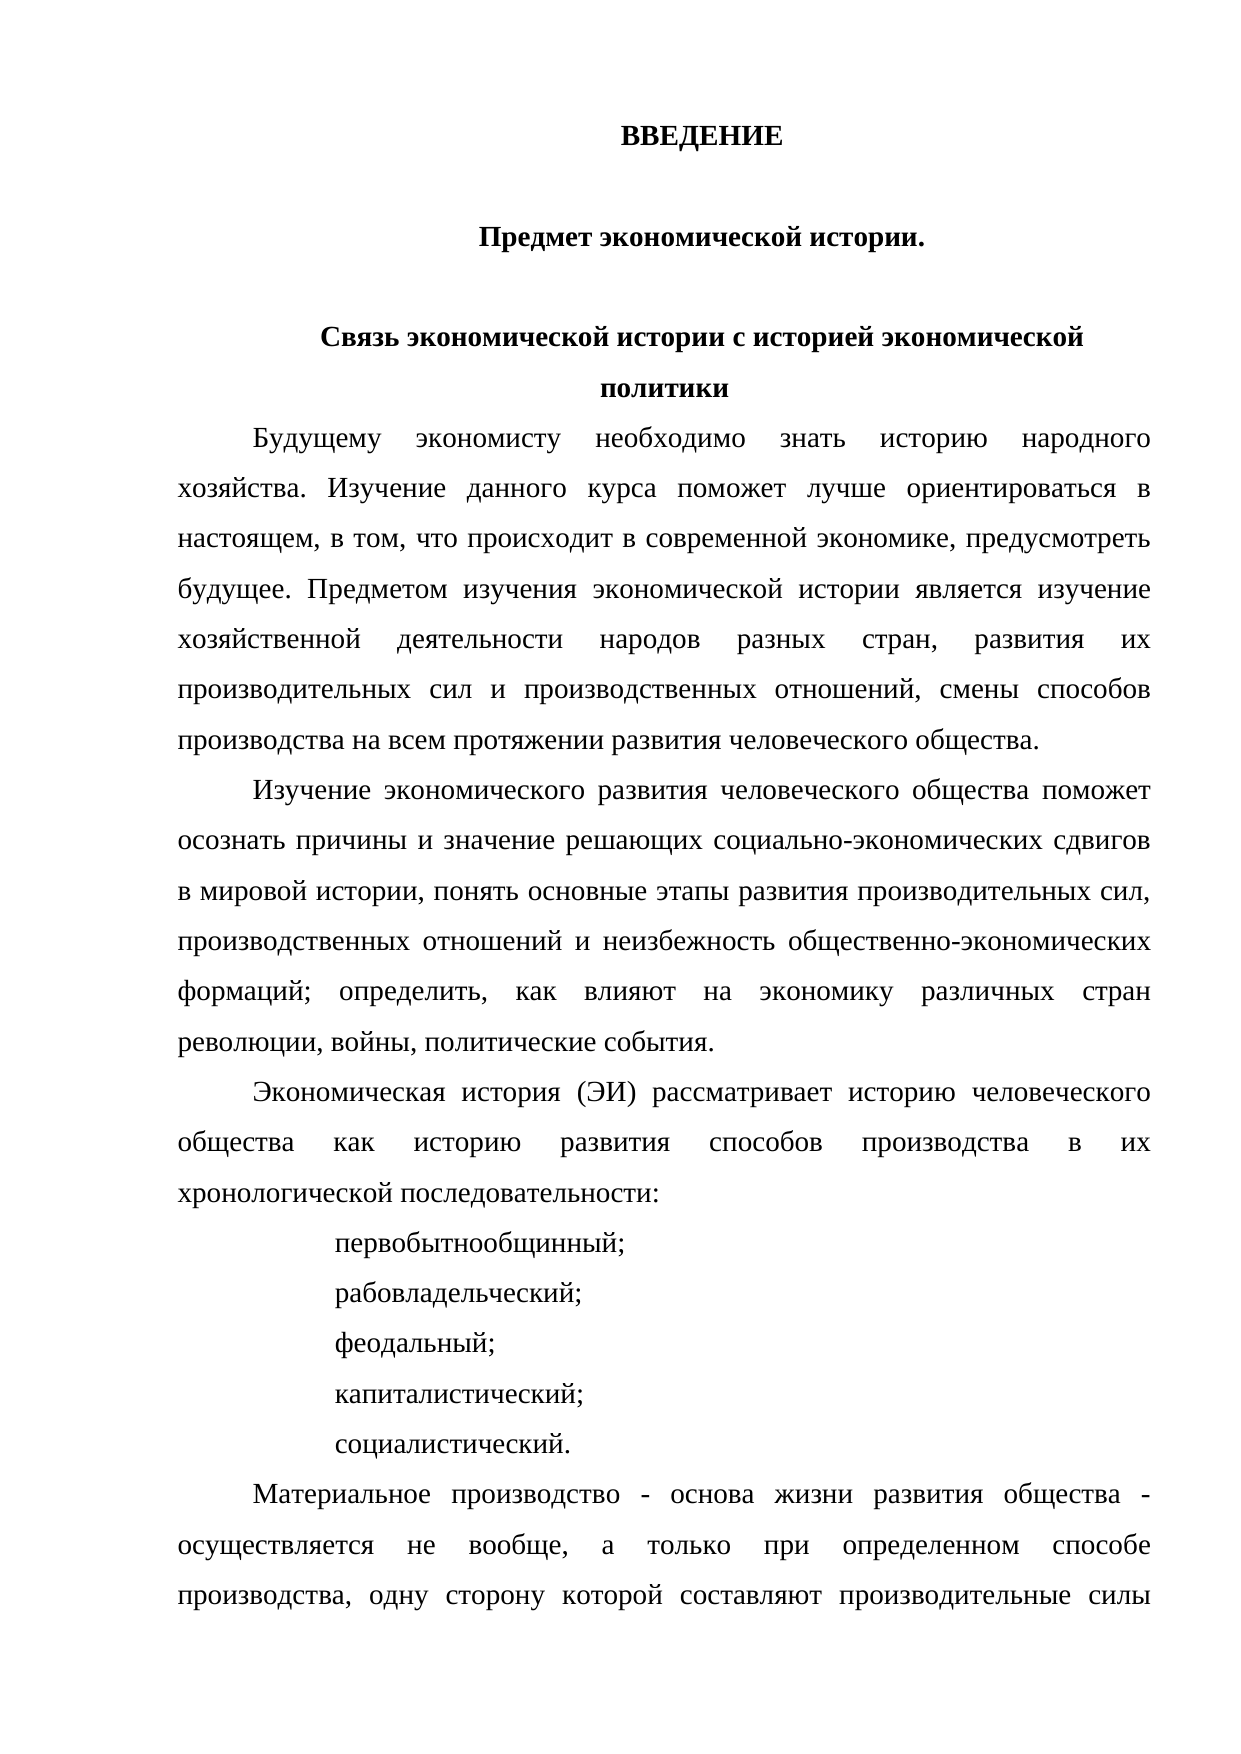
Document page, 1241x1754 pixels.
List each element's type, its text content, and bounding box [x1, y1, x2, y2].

text Будущему экономисту необходимо знать историю народного хозяйства. Изучение данного курса поможет лучше ориентироваться в настоящем, в том, что происходит в современной экономике, предусмотреть будущее. Предметом изучения экономической истории является изучение хозяйственной деятельности народов разных стран, развития их производительных сил и производственных отношений, смены способов производства на всем протяжении развития человеческого общества. [177, 420, 1152, 755]
text Предмет экономической истории. [177, 219, 1152, 252]
text Изучение экономического развития человеческого общества поможет осознать причины и значение решающих социально-экономических сдвигов в мировой истории, понять основные этапы развития производительных сил, производственных отношений и неизбежность общественно-экономических формаций; определить, как влияют на экономику различных стран революции, войны, политические события. [177, 772, 1152, 1057]
text  рабовладельческий; [177, 1275, 1152, 1309]
text  капиталистический; [177, 1376, 1152, 1409]
text  первобытнообщинный; [177, 1225, 1152, 1258]
text Экономическая история (ЭИ) рассматривает историю человеческого общества как историю развития способов производства в их хронологической последовательности: [177, 1074, 1152, 1208]
text ВВЕДЕНИЕ [177, 118, 1152, 152]
text Связь экономической истории с историей экономической политики [177, 319, 1152, 403]
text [177, 1477, 1152, 1611]
text  социалистический. [177, 1426, 1152, 1460]
text  феодальный; [177, 1326, 1152, 1359]
